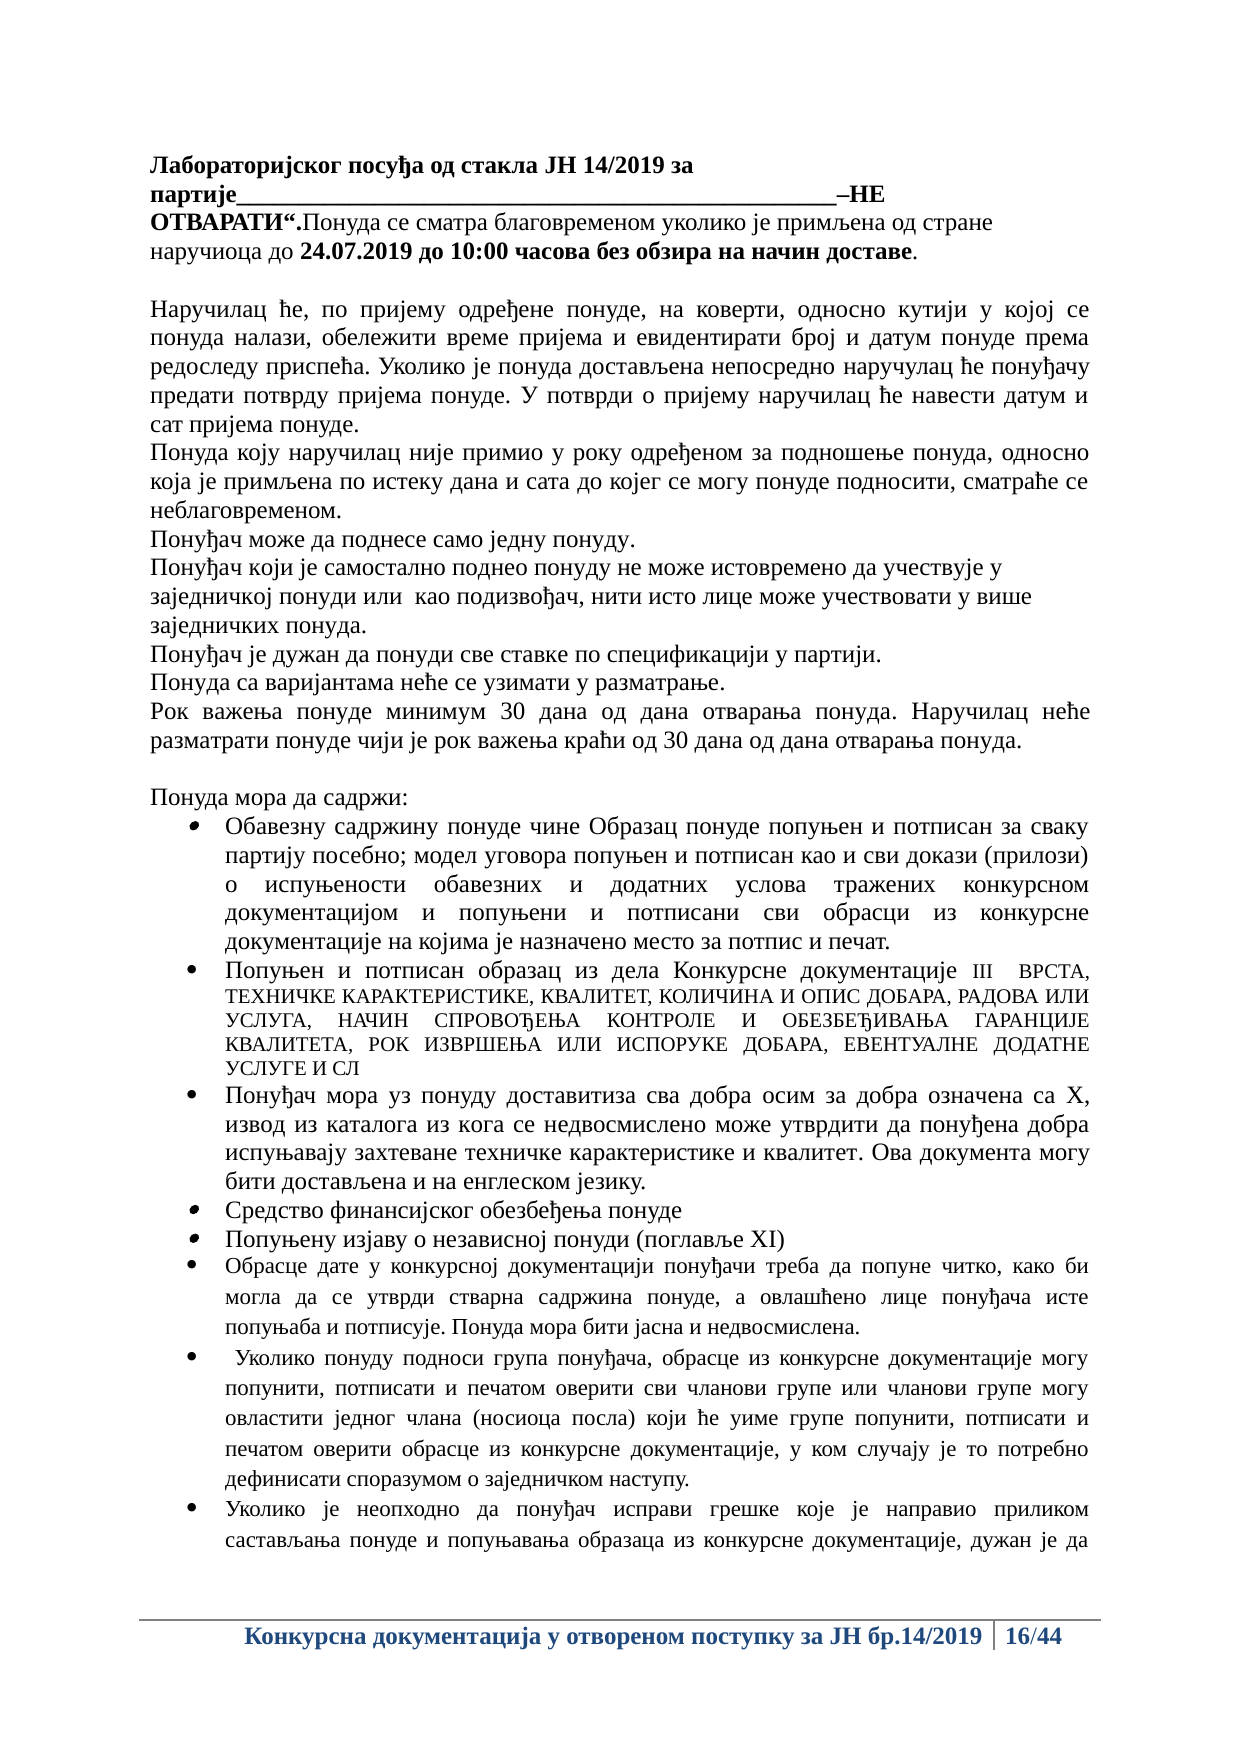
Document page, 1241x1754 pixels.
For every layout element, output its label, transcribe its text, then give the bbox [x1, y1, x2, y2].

text Понуда коју наручилац није примио у року одређеном за подношење понуда, односно која је примљена по истеку дана и сата до којег се могу понуде подносити, сматраће се неблаговременом. [150, 437, 1090, 524]
text Понуђач може да поднесе само једну понуду. [150, 524, 1090, 552]
list Обавезну садржину понуде чине Образац понуде попуњен и потписан за сваку партију посебно; модел уговора попуњен и потписан као и сви докази (прилози) о испуњености обавезних и додатних услова тражених конкурсном документацијом и попуњени и потписани сви обрасци из конкурсне документације на којима је назначено место за потпис и печат. [187, 811, 1090, 955]
list Средство финансијског обезбеђења понуде [187, 1195, 1090, 1224]
text Рок важења понуде минимум 30 дана од дана отварања понуда. Наручилац неће разматрати понуде чији је рок важења краћи од 30 дана од дана отварања понуда. [150, 696, 1090, 754]
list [187, 1495, 1090, 1552]
list Понуђач мора уз понуду доставитиза сва добра осим за добра означена са X, извод из каталога из кога се недвосмислено може утврдити да понуђена добра испуњавају захтеване техничке карактеристике и квалитет. Ова документа могу бити достављена и на енглеском језику. [187, 1080, 1090, 1195]
text Наручилац ће, по пријему одређене понуде, на коверти, односно кутији у којој се понуда налази, обележити време пријема и евидентирати број и датум понуде према редоследу приспећа. Уколико је понуда достављена непосредно наручулац ће понуђачу предати потврду пријема понуде. У потврди о пријему наручилац ће навести датум и сат пријема понуде. [150, 294, 1090, 437]
text Понуђач који је самостално поднео понуду не може истовремено да учествује у заједничкој понуди или као подизвођач, нити исто лице може учествовати у више заједничких понуда. [150, 552, 1090, 639]
text Понуђач је дужан да понуди све ставке по спецификацији у партији. [150, 639, 1090, 667]
list Уколико понуду подноси група понуђача, обрасце из конкурсне документације могу попунити, потписати и печатом оверити сви чланови групе или чланови групе могу овластити једног члана (носиоца посла) који ће уиме групе попунити, потписати и печатом оверити обрасце из конкурсне документације, у ком случају је то потребно дефинисати споразумом о заједничком наступу. [187, 1343, 1090, 1491]
list Попуњену изјаву о независној понуди (поглавље XI) [187, 1224, 1090, 1252]
list Попуњен и потписан образац из дела Конкурсне документације III ВРСТА, ТЕХНИЧКЕ КАРАКТЕРИСТИКЕ, КВАЛИТЕТ, КОЛИЧИНА И ОПИС ДОБАРА, РАДОВА ИЛИ УСЛУГА, НАЧИН СПРОВОЂЕЊА КОНТРОЛЕ И ОБЕЗБЕЂИВАЊА ГАРАНЦИЈЕ КВАЛИТЕТА, РОК ИЗВРШЕЊА ИЛИ ИСПОРУКЕ ДОБАРА, ЕВЕНТУАЛНЕ ДОДАТНЕ УСЛУГЕ И СЛ [187, 955, 1090, 1080]
text Понуда мора да садржи: [150, 782, 1090, 811]
text Понуда са варијантама неће се узимати у разматрање. [150, 667, 1090, 696]
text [150, 150, 1090, 265]
list Обрасце дате у конкурсној документацији понуђачи треба да попуне читко, како би могла да се утврди стварна садржина понуде, а овлашћено лице понуђача исте попуњаба и потписује. Понуда мора бити јасна и недвосмислена. [187, 1252, 1090, 1340]
